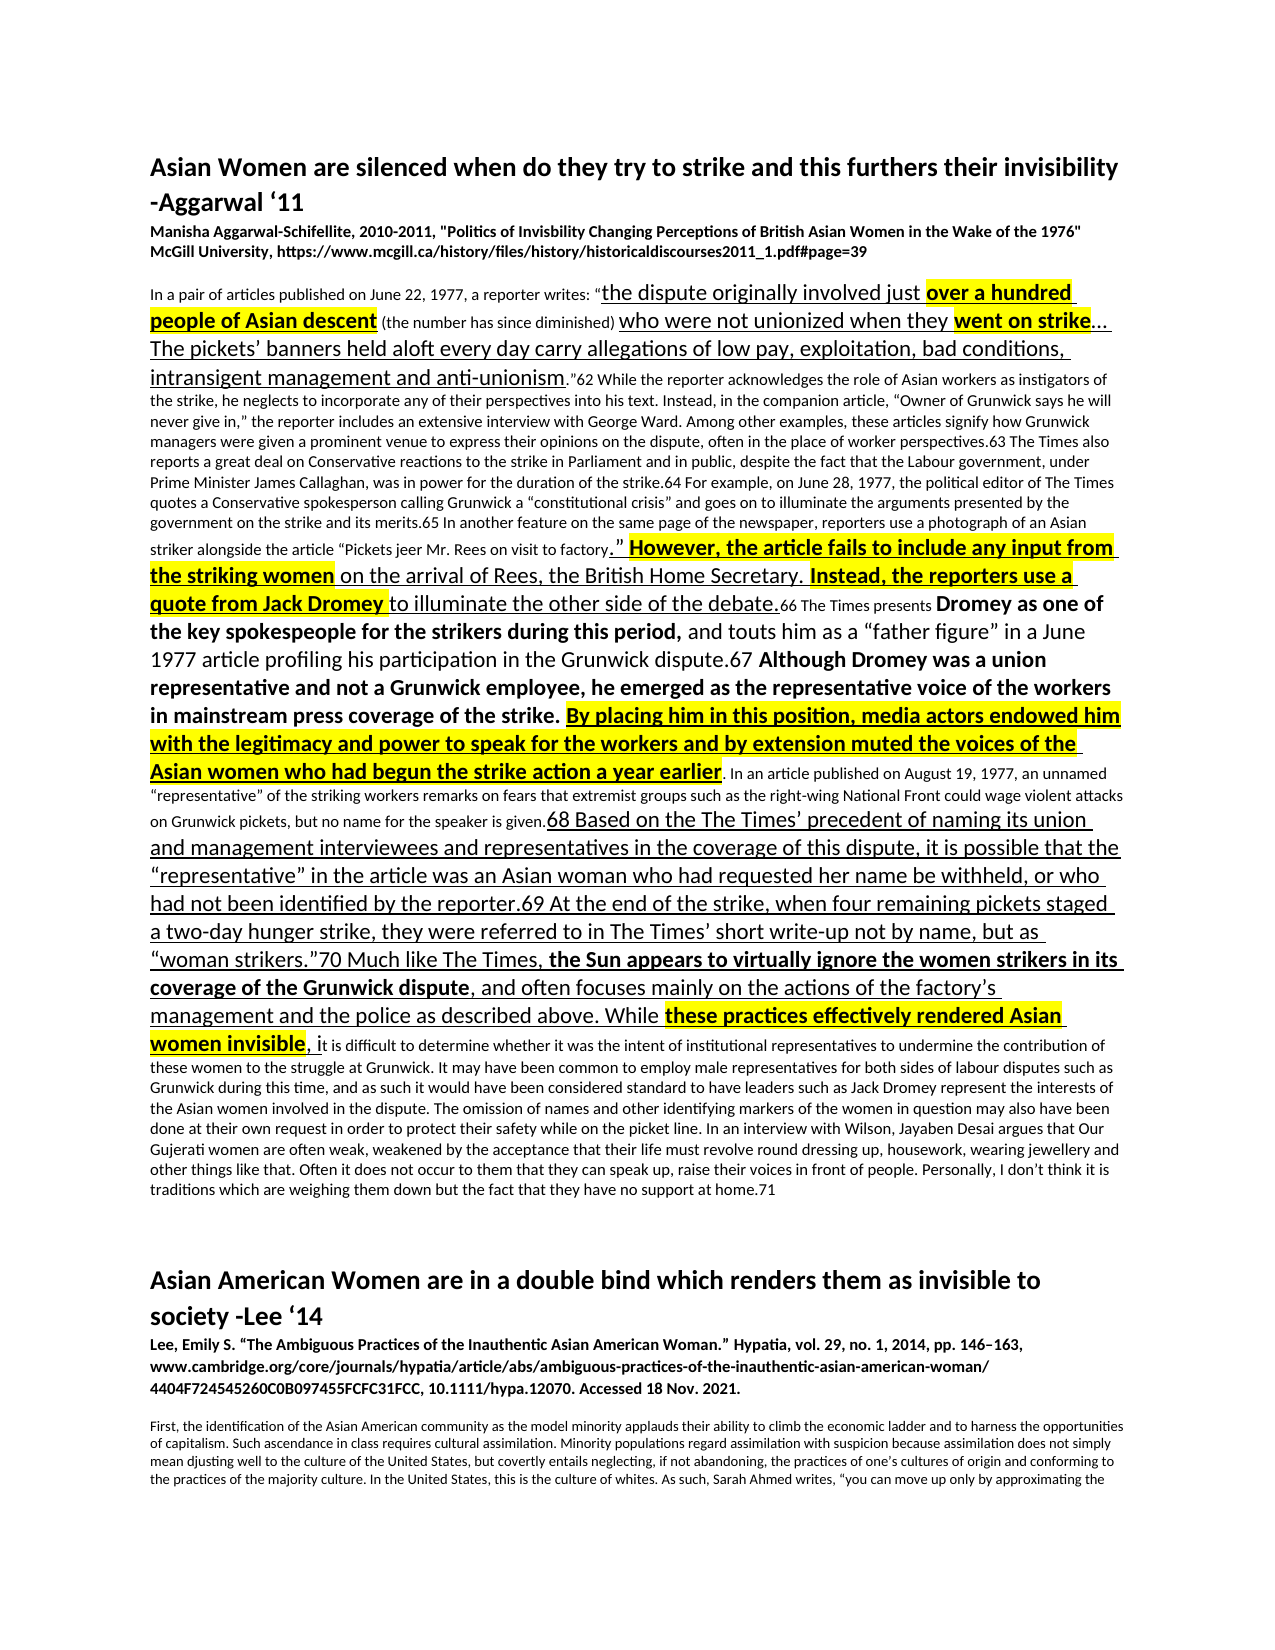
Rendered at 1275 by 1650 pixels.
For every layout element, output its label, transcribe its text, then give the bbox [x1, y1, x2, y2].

text In a pair of articles published on June 22, 1977, a reporter writes: “the dispute originally involved just over a hundred people of Asian descent (the number has since diminished) who were not unionized when they went on strike… The pickets’ banners held aloft every day carry allegations of low pay, exploitation, bad conditions, intransigent management and anti-unionism.”62 While the reporter acknowledges the role of Asian workers as instigators of the strike, he neglects to incorporate any of their perspectives into his text. Instead, in the companion article, “Owner of Grunwick says he will never give in,” the reporter includes an extensive interview with George Ward. Among other examples, these articles signify how Grunwick managers were given a prominent venue to express their opinions on the dispute, often in the place of worker perspectives.63 The Times also reports a great deal on Conservative reactions to the strike in Parliament and in public, despite the fact that the Labour government, under Prime Minister James Callaghan, was in power for the duration of the strike.64 For example, on June 28, 1977, the political editor of The Times quotes a Conservative spokesperson calling Grunwick a “constitutional crisis” and goes on to illuminate the arguments presented by the government on the strike and its merits.65 In another feature on the same page of the newspaper, reporters use a photograph of an Asian striker alongside the article “Pickets jeer Mr. Rees on visit to factory.” However, the article fails to include any input from the striking women on the arrival of Rees, the British Home Secretary. Instead, the reporters use a quote from Jack Dromey to illuminate the other side of the debate.66 The Times presents Dromey as one of the key spokespeople for the strikers during this period, and touts him as a “father figure” in a June 1977 article profiling his participation in the Grunwick dispute.67 Although Dromey was a union representative and not a Grunwick employee, he emerged as the representative voice of the workers in mainstream press coverage of the strike. By placing him in this position, media actors endowed him with the legitimacy and power to speak for the workers and by extension muted the voices of the Asian women who had begun the strike action a year earlier. In an article published on August 19, 1977, an unnamed “representative” of the striking workers remarks on fears that extremist groups such as the right-wing National Front could wage violent attacks on Grunwick pickets, but no name for the speaker is given.68 Based on the The Times’ precedent of naming its union and management interviewees and representatives in the coverage of this dispute, it is possible that the “representative” in the article was an Asian woman who had requested her name be withheld, or who had not been identified by the reporter.69 At the end of the strike, when four remaining pickets staged a two-day hunger strike, they were referred to in The Times’ short write-up not by name, but as “woman strikers.”70 Much like The Times, the Sun appears to virtually ignore the women strikers in its coverage of the Grunwick dispute, and often focuses mainly on the actions of the factory’s management and the police as described above. While these practices effectively rendered Asian women invisible, it is difficult to determine whether it was the intent of institutional representatives to undermine the contribution of these women to the struggle at Grunwick. It may have been common to employ male representatives for both sides of labour disputes such as Grunwick during this time, and as such it would have been considered standard to have leaders such as Jack Dromey represent the interests of the Asian women involved in the dispute. The omission of names and other identifying markers of the women in question may also have been done at their own request in order to protect their safety while on the picket line. In an interview with Wilson, Jayaben Desai argues that Our Gujerati women are often weak, weakened by the acceptance that their life must revolve round dressing up, housework, wearing jewellery and other things like that. Often it does not occur to them that they can speak up, raise their voices in front of people. Personally, I don’t think it is traditions which are weighing them down but the fact that they have no support at home.71 [150, 278, 1125, 1200]
text Lee, Emily S. “The Ambiguous Practices of the Inauthentic Asian American Woman.” Hypatia, vol. 29, no. 1, 2014, pp. 146–163, www.cambridge.org/core/journals/hypatia/article/abs/ambiguous-practices-of-the-inauthentic-asian-american-woman/4404F724545260C0B097455FCFC31FCC, 10.1111/hypa.12070. Accessed 18 Nov. 2021. [150, 1334, 1125, 1398]
text Manisha Aggarwal-Schifellite, 2010-2011, "Politics of Invisbility Changing Perceptions of British Asian Women in the Wake of the 1976" McGill University, https://www.mcgill.ca/history/files/history/historicaldiscourses2011_1.pdf#page=39 [150, 221, 1125, 262]
subtitle Asian Women are silenced when do they try to strike and this furthers their invisibility -Aggarwal ‘11 [150, 150, 1125, 219]
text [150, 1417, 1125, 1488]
subtitle Asian American Women are in a double bind which renders them as invisible to society -Lee ‘14 [150, 1263, 1125, 1332]
